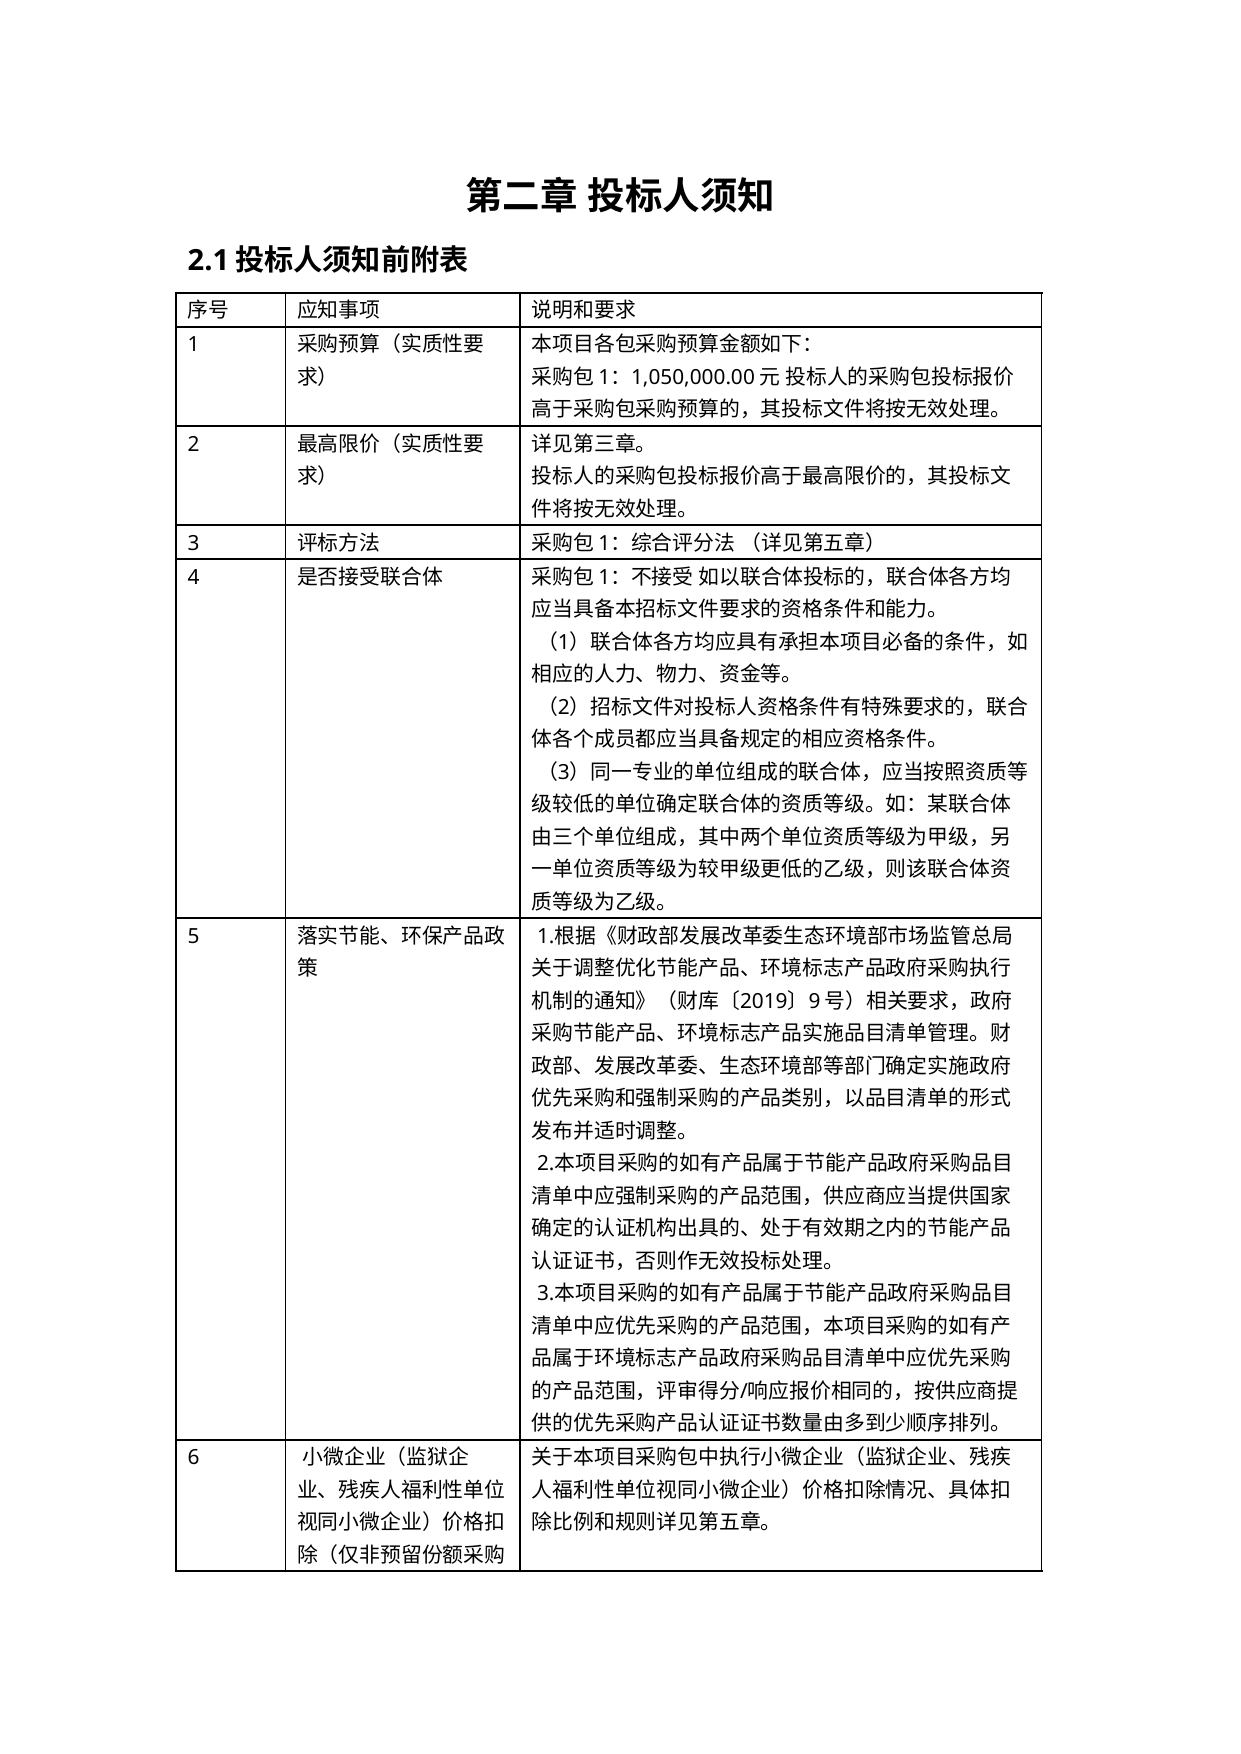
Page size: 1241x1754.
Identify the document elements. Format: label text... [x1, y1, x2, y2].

table_cell 3 [177, 526, 285, 558]
table_cell 本项目各包采购预算金额如下： 采购包1：1,050,000.00元 投标人的采购包投标报价高于采购包采购预算的，其投标文件将按无效处理。 [521, 328, 1041, 425]
table_cell 1 [177, 328, 285, 425]
table_cell 5 [177, 919, 285, 1439]
table_cell 采购包1：不接受 如以联合体投标的，联合体各方均应当具备本招标文件要求的资格条件和能力。 （1）联合体各方均应具有承担本项目必备的条件，如相应的人力、物力、资金等。 （2）招标文件对投标人资格条件有特殊要求的，联合体各个成员都应当具备规定的相应资格条件。 （3）同一专业的单位组成的联合体，应当按照资质等级较低的单位确定联合体的资质等级。如：某联合体由三个单位组成，其中两个单位资质等级为甲级，另一单位资质等级为较甲级更低的乙级，则该联合体资质等级为乙级。 [521, 560, 1041, 917]
table_cell 详见第三章。 投标人的采购包投标报价高于最高限价的，其投标文件将按无效处理。 [521, 427, 1041, 524]
table_header 说明和要求 [521, 294, 1041, 326]
table_cell 采购预算（实质性要求） [286, 328, 519, 425]
table_header 序号 [177, 294, 285, 326]
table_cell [521, 1441, 1041, 1570]
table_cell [286, 1441, 519, 1570]
text 第二章 投标人须知 [187, 162, 1053, 227]
table_cell 6 [177, 1441, 285, 1570]
table_cell 评标方法 [286, 526, 519, 558]
table_cell 最高限价（实质性要求） [286, 427, 519, 524]
text 2.1投标人须知前附表 [187, 227, 1053, 292]
table_cell 落实节能、环保产品政策 [286, 919, 519, 1439]
table_cell 采购包1：综合评分法 （详见第五章） [521, 526, 1041, 558]
table_cell 是否接受联合体 [286, 560, 519, 917]
table_cell 4 [177, 560, 285, 917]
table_cell 1.根据《财政部发展改革委生态环境部市场监管总局关于调整优化节能产品、环境标志产品政府采购执行机制的通知》（财库〔2019〕9号）相关要求，政府采购节能产品、环境标志产品实施品目清单管理。财政部、发展改革委、生态环境部等部门确定实施政府优先采购和强制采购的产品类别，以品目清单的形式发布并适时调整。 2.本项目采购的如有产品属于节能产品政府采购品目清单中应强制采购的产品范围，供应商应当提供国家确定的认证机构出具的、处于有效期之内的节能产品认证证书，否则作无效投标处理。 3.本项目采购的如有产品属于节能产品政府采购品目清单中应优先采购的产品范围，本项目采购的如有产品属于环境标志产品政府采购品目清单中应优先采购的产品范围，评审得分/响应报价相同的，按供应商提供的优先采购产品认证证书数量由多到少顺序排列。 [521, 919, 1041, 1439]
table_cell 2 [177, 427, 285, 524]
table_header 应知事项 [286, 294, 519, 326]
